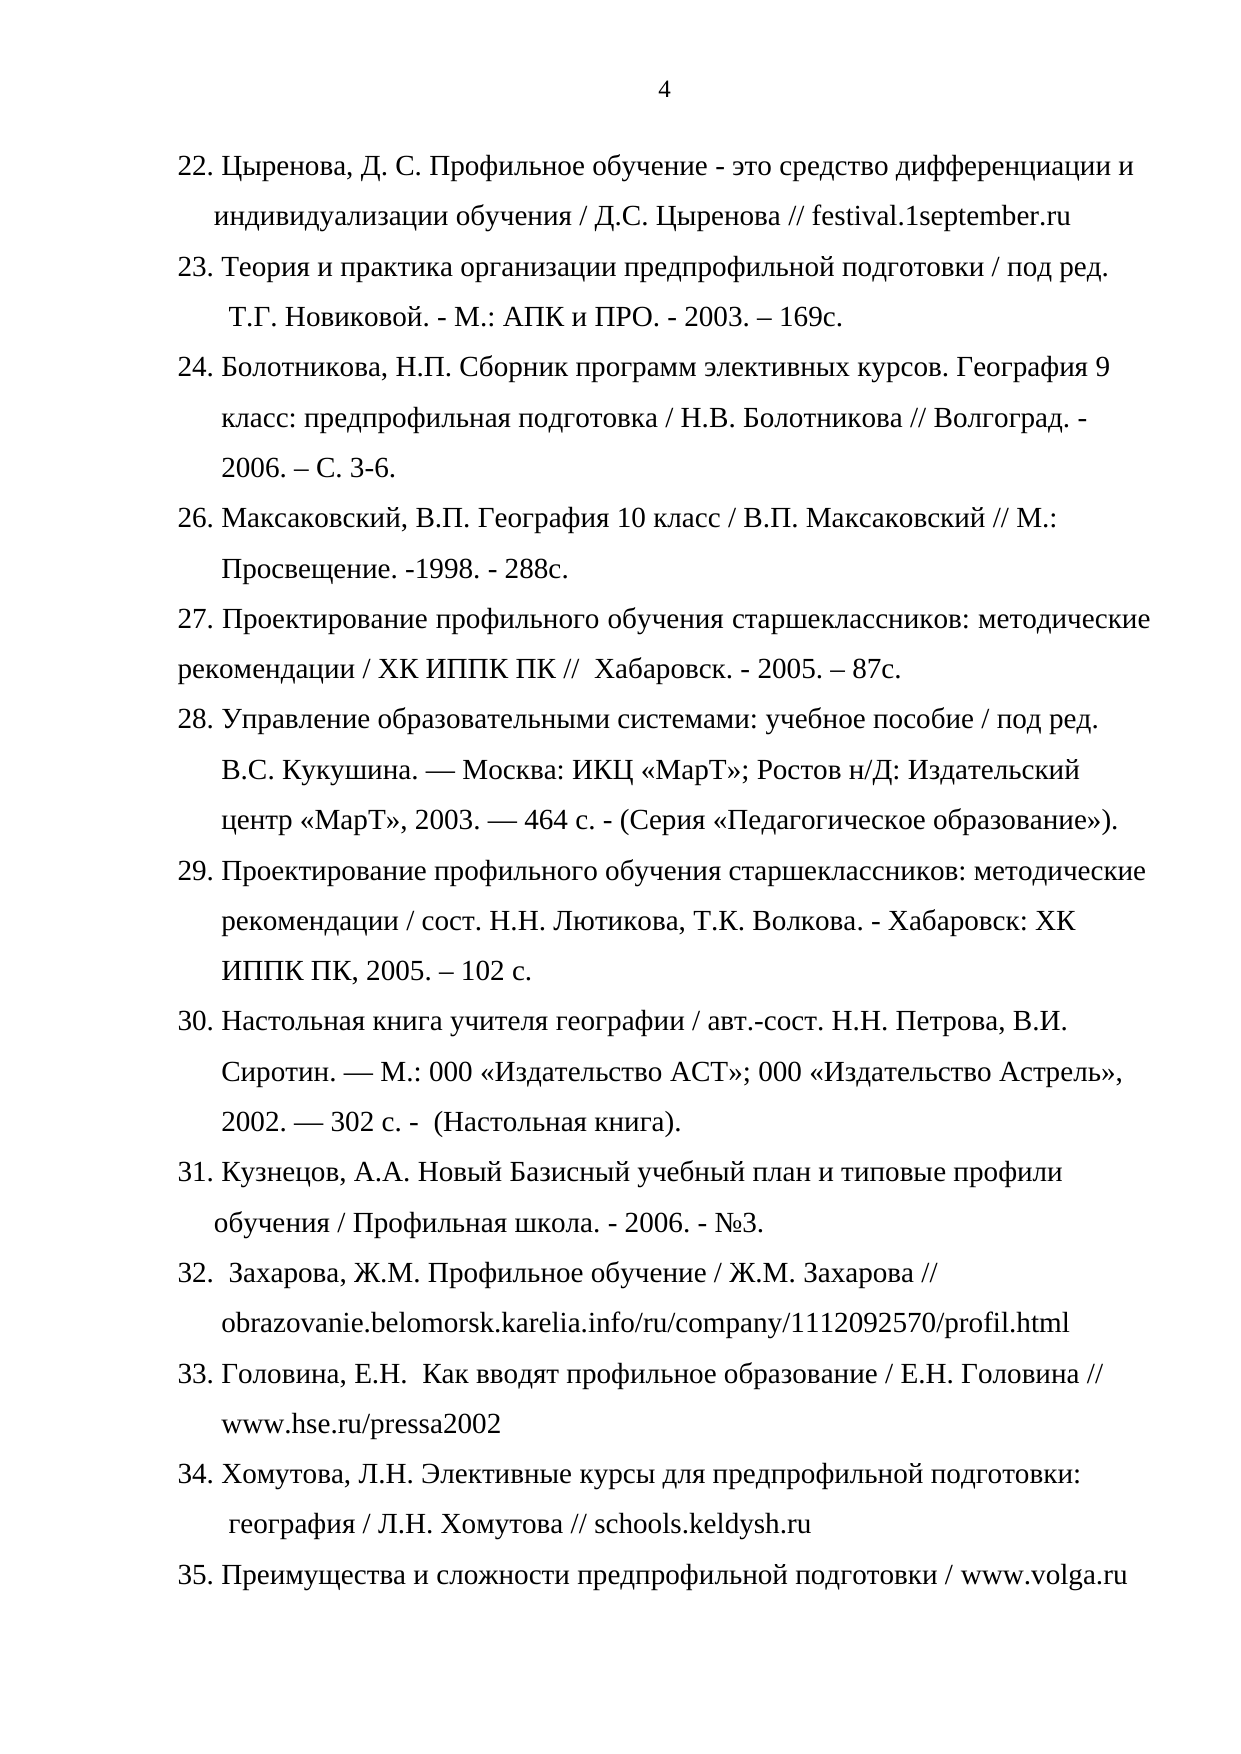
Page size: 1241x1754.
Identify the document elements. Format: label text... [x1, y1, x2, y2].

text 33. Головина, Е.Н. Как вводят профильное образование / Е.Н. Головина // [177, 1356, 1152, 1389]
text 29. Проектирование профильного обучения старшеклассников: методические [177, 853, 1152, 886]
text 35. Преимущества и сложности предпрофильной подготовки / www.volga.ru [177, 1557, 1152, 1591]
subtitle 26. Максаковский, В.П. География 10 класс / В.П. Максаковский // М.: [177, 500, 1152, 534]
text 27. Проектирование профильного обучения старшеклассников: методические рекомендации / ХК ИППК ПК // Хабаровск. - 2005. – 87с. [177, 601, 1152, 685]
text география / Л.Н. Хомутова // schools.keldysh.ru [177, 1507, 1152, 1540]
text obrazovanie.belomorsk.karelia.info/ru/company/1112092570/profil.html [177, 1305, 1152, 1339]
subtitle 2006. – С. 3-6. [177, 450, 1152, 484]
text Сиротин. — М.: 000 «Издательство ACT»; 000 «Издательство Астрель», [177, 1054, 1152, 1087]
subtitle 23. Теория и практика организации предпрофильной подготовки / под ред. [177, 249, 1152, 282]
text 30. Настольная книга учителя географии / авт.-сост. Н.Н. Петрова, В.И. [177, 1003, 1152, 1037]
text 28. Управление образовательными системами: учебное пособие / под ред. [177, 702, 1152, 735]
subtitle класс: предпрофильная подготовка / Н.В. Болотникова // Волгоград. - [177, 400, 1152, 433]
text рекомендации / сост. Н.Н. Лютикова, Т.К. Волкова. - Хабаровск: ХК [177, 903, 1152, 936]
text ИППК ПК, 2005. – 102 с. [177, 953, 1152, 987]
subtitle Просвещение. -1998. - 288с. [177, 551, 1152, 584]
text B.C. Кукушина. — Москва: ИКЦ «МарТ»; Ростов н/Д: Издательский [177, 752, 1152, 786]
text центр «МарТ», 2003. — 464 с. - (Серия «Педагогическое образование»). [177, 802, 1152, 836]
text 32. Захарова, Ж.М. Профильное обучение / Ж.М. Захарова // [177, 1255, 1152, 1289]
subtitle Т.Г. Новиковой. - М.: АПК и ПРО. - 2003. – 169с. [177, 299, 1152, 333]
text 2002. — 302 с. - (Настольная книга). [177, 1104, 1152, 1138]
text 31. Кузнецов, А.А. Новый Базисный учебный план и типовые профили [177, 1154, 1152, 1188]
text 34. Хомутова, Л.Н. Элективные курсы для предпрофильной подготовки: [177, 1456, 1152, 1490]
subtitle 22. Цыренова, Д. С. Профильное обучение - это средство дифференциации и [177, 118, 1152, 182]
subtitle индивидуализации обучения / Д.С. Цыренова // festival.1september.ru [177, 198, 1152, 232]
text www.hse.ru/pressa2002 [177, 1406, 1152, 1439]
subtitle 24. Болотникова, Н.П. Сборник программ элективных курсов. География 9 [177, 349, 1152, 383]
text обучения / Профильная школа. - 2006. - №3. [177, 1205, 1152, 1238]
